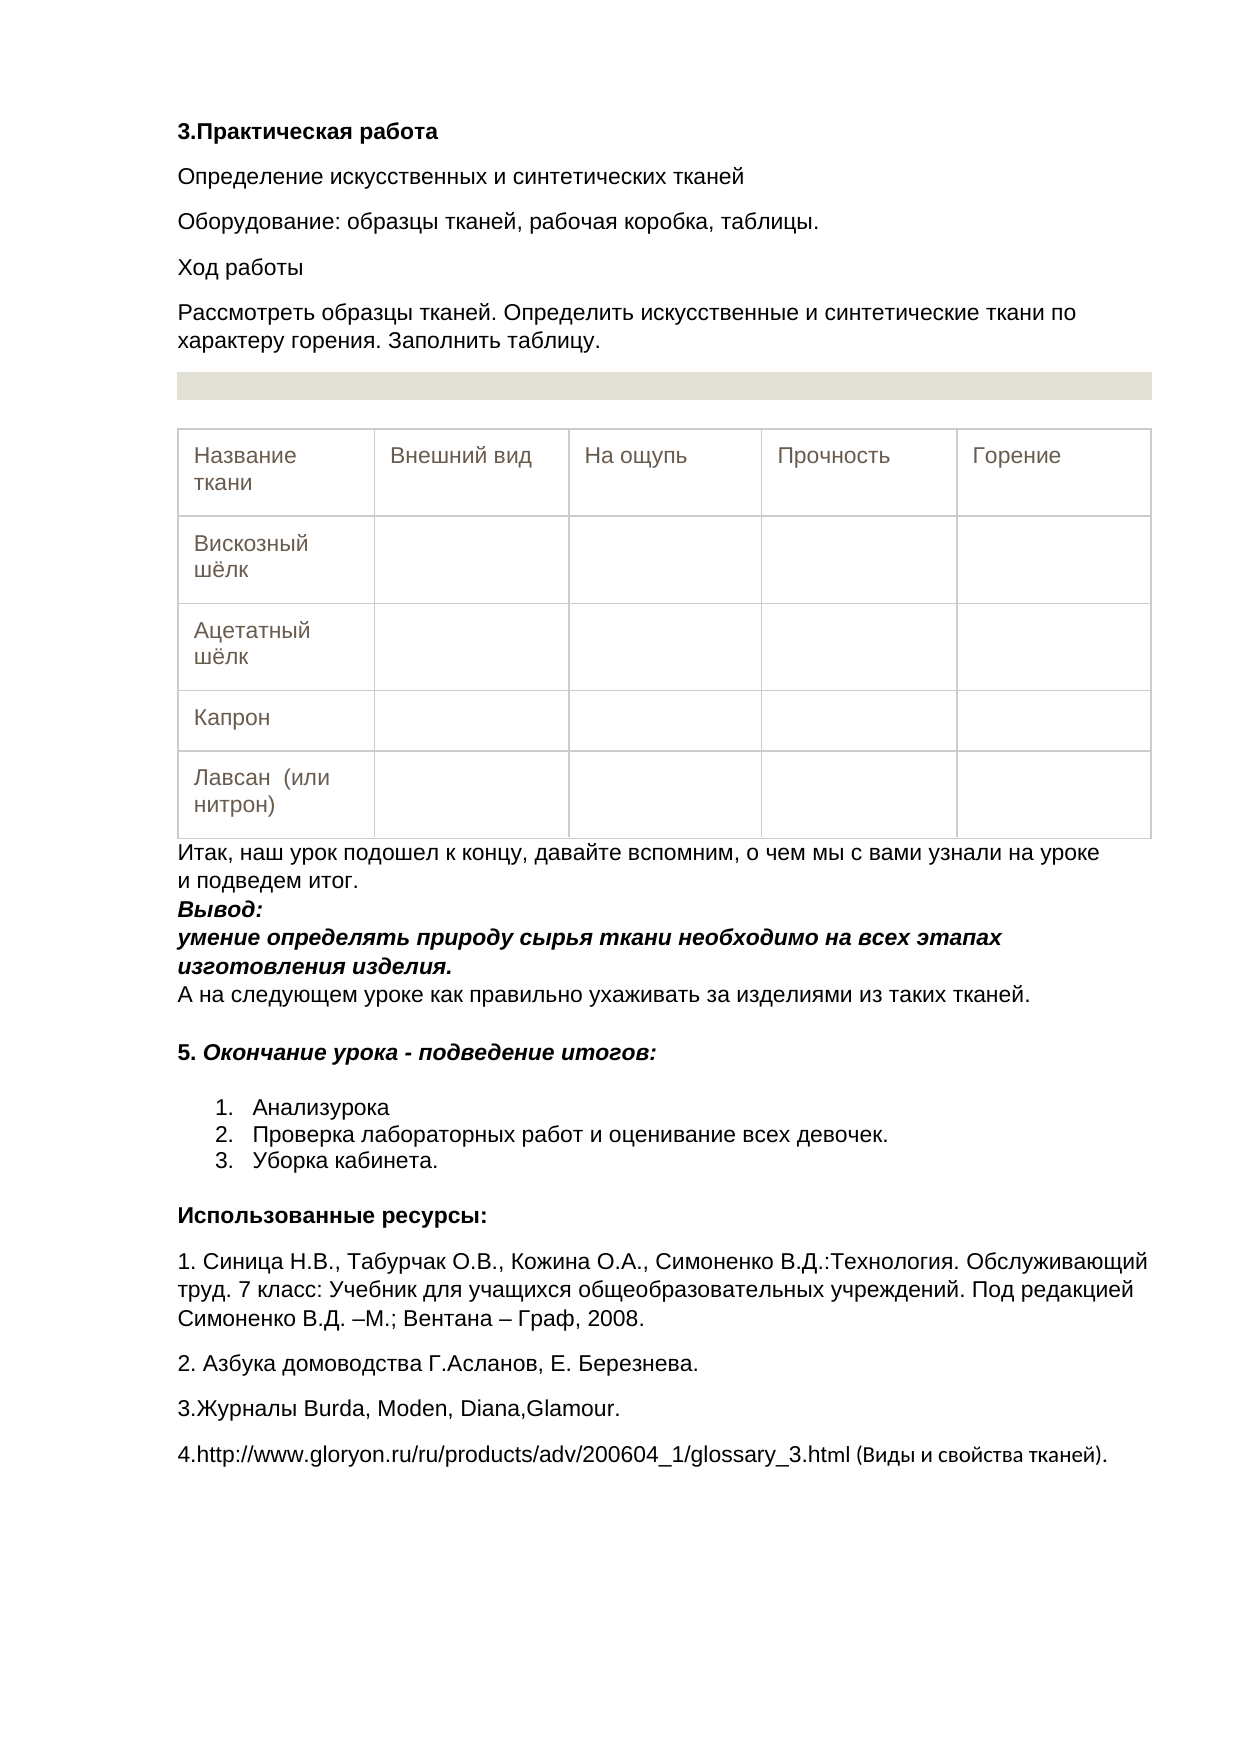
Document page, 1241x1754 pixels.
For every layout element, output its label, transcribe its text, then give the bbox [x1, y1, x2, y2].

text 1. Синица Н.В., Табурчак О.В., Кожина О.А., Симоненко В.Д.:Технология. Обслуживающий труд. 7 класс: Учебник для учащихся общеобразовательных учреждений. Под редакцией Симоненко В.Д. –М.; Вентана – Граф, 2008. [177, 1248, 1152, 1331]
table_cell [375, 752, 568, 837]
table_cell [762, 604, 956, 689]
table_header Прочность [762, 430, 956, 515]
table_cell [375, 604, 568, 689]
table_cell [570, 517, 761, 602]
table_header Горение [958, 430, 1150, 515]
table_cell [958, 604, 1150, 689]
table_cell [570, 604, 761, 689]
table_cell Лавсан (или нитрон) [179, 752, 374, 837]
text Итак, наш урок подошел к концу, давайте вспомним, о чем мы с вами узнали на уроке и подведем итог. Вывод: умение определять природу сырья ткани необходимо на всех этапах изготовления изделия. А на следующем уроке как правильно ухаживать за изделиями из таких тканей. [177, 839, 1152, 1007]
table_cell [958, 517, 1150, 602]
text Ход работы [177, 253, 1152, 280]
table_header На ощупь [570, 430, 761, 515]
table_cell [375, 691, 568, 750]
text Определение искусственных и синтетических тканей [177, 163, 1152, 189]
text Оборудование: образцы тканей, рабочая коробка, таблицы. [177, 208, 1152, 235]
table_cell [570, 691, 761, 750]
table_cell [570, 752, 761, 837]
table_header Название ткани [179, 430, 374, 515]
text 3.Журналы Burda, Moden, Diana,Glamour. [177, 1395, 1152, 1421]
list Проверка лабораторных работ и оценивание всех девочек. [215, 1121, 1152, 1147]
text 3.Практическая работа [177, 118, 1152, 144]
text Использованные ресурсы: [177, 1202, 1152, 1229]
table_cell [958, 691, 1150, 750]
list Анализурока [215, 1094, 1152, 1121]
text 5. Окончание урока - подведение итогов: [177, 1039, 1152, 1065]
table_cell Ацетатный шёлк [179, 604, 374, 689]
table_cell [375, 517, 568, 602]
text Рассмотреть образцы тканей. Определить искусственные и синтетические ткани по характеру горения. Заполнить таблицу. [177, 298, 1152, 353]
list Уборка кабинета. [215, 1147, 1152, 1173]
table_cell [762, 517, 956, 602]
table_cell Капрон [179, 691, 374, 750]
text 4.http://www.gloryon.ru/ru/products/adv/200604_1/glossary_3.html (Виды и свойства тканей). [177, 1440, 1152, 1468]
table_cell [958, 752, 1150, 837]
table_cell Вискозный шёлк [179, 517, 374, 602]
table_cell [762, 752, 956, 837]
table_cell [762, 691, 956, 750]
text 2. Азбука домоводства Г.Асланов, Е. Березнева. [177, 1349, 1152, 1376]
table_header Внешний вид [375, 430, 568, 515]
